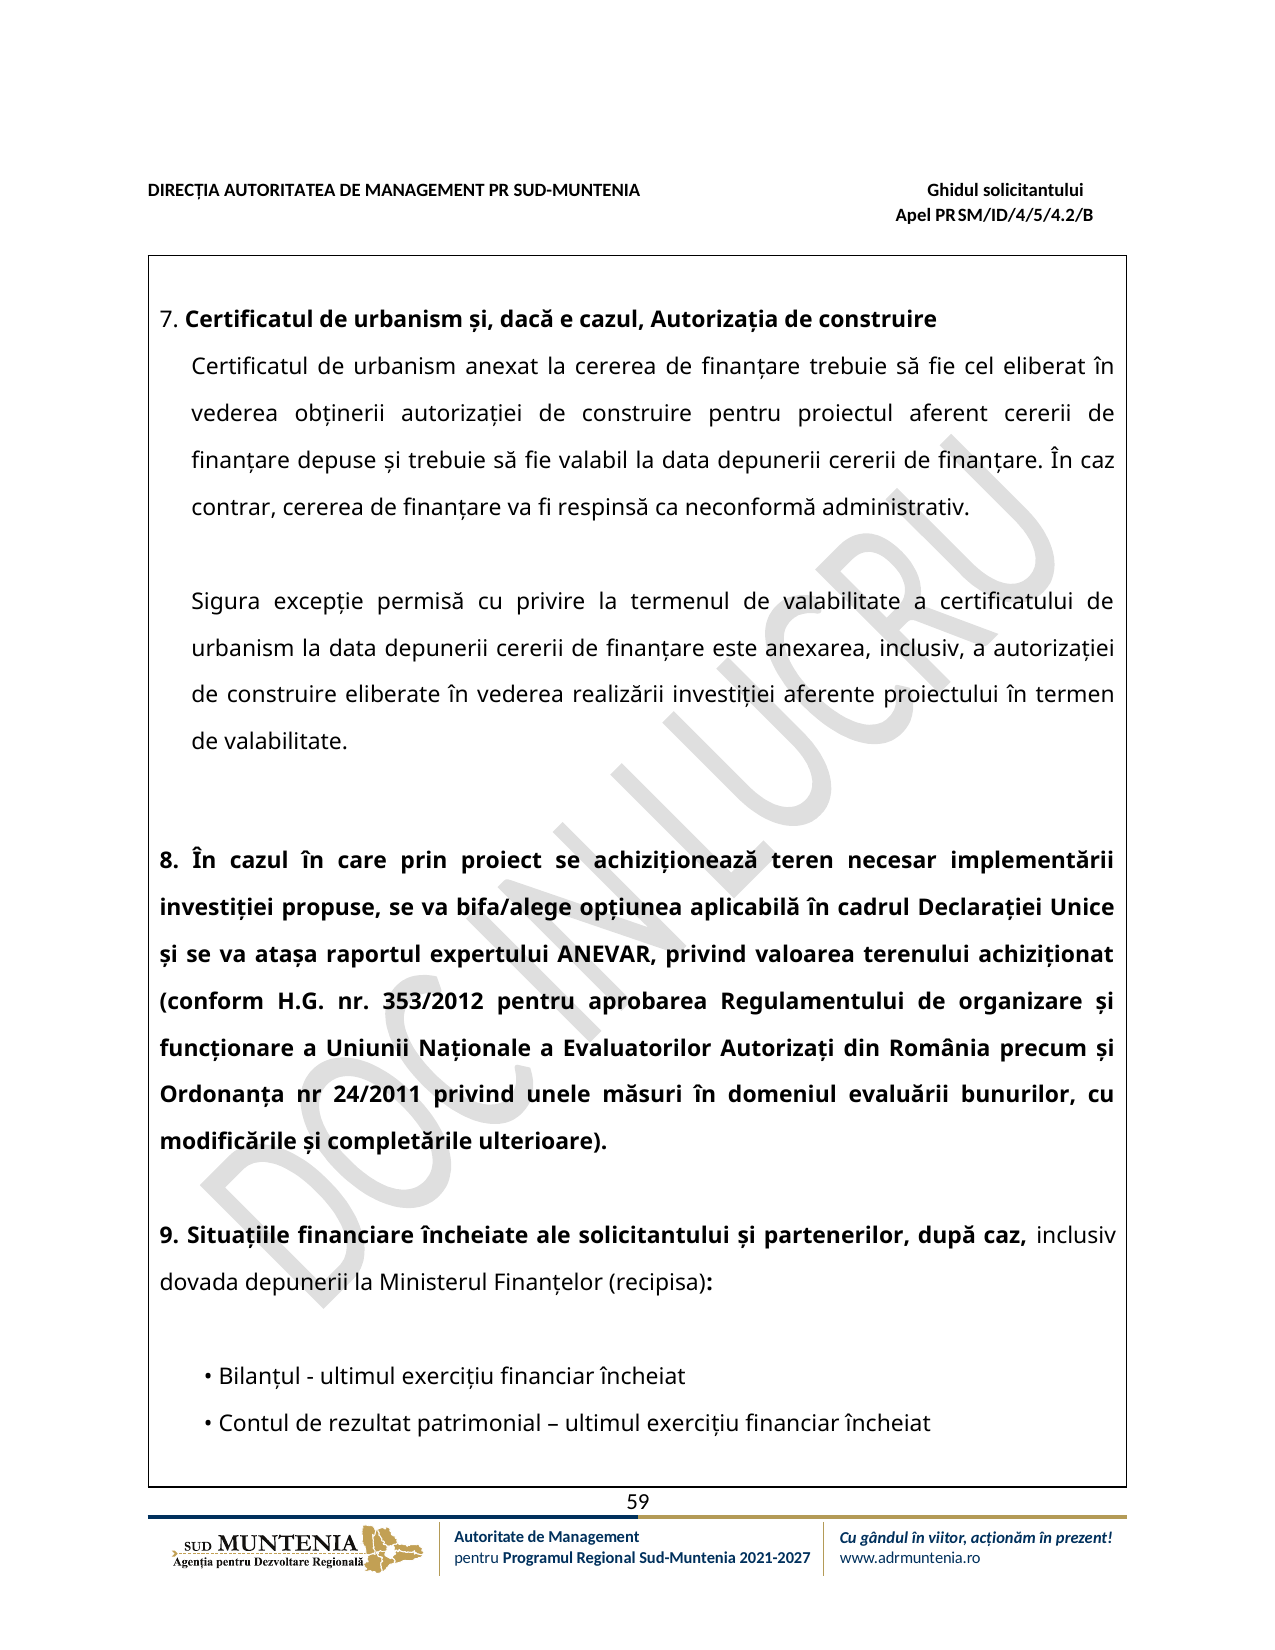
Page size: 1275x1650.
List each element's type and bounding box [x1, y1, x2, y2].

table_header [149, 256, 1126, 1486]
